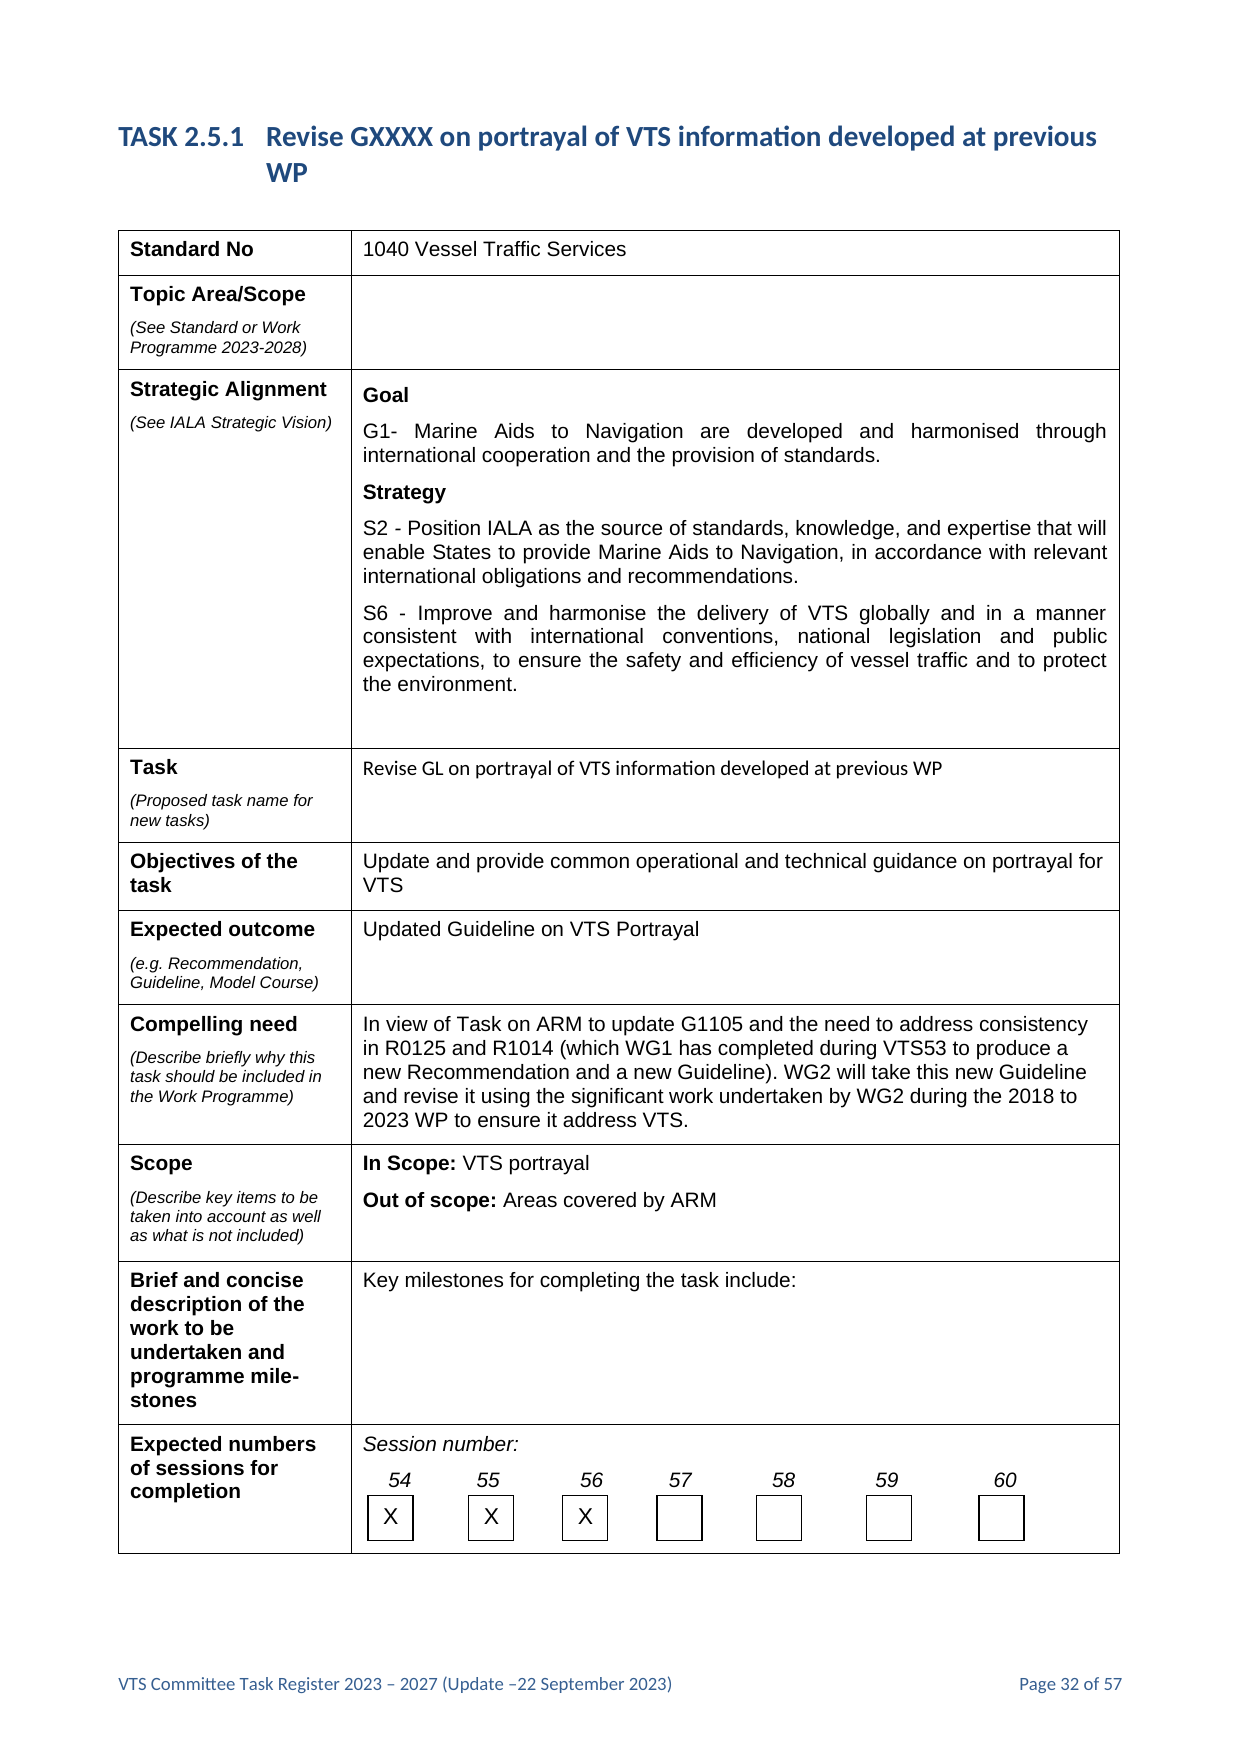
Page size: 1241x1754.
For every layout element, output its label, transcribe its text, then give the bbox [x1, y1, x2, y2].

table_cell Compelling need (Describe briefly why this task should be included in the Work Programme) [119, 1005, 351, 1144]
subtitle TASK 2.5.1 Revise GXXXX on portrayal of VTS information developed at previous WP [118, 118, 1122, 189]
table_cell Expected outcome (e.g. Recommendation, Guideline, Model Course) [119, 911, 351, 1004]
table_header 1040 Vessel Traffic Services [352, 231, 1119, 274]
table_cell Updated Guideline on VTS Portrayal [352, 911, 1119, 1004]
table_cell Expected numbers of sessions for completion [119, 1425, 351, 1553]
table_cell Revise GL on portrayal of VTS information developed at previous WP [352, 749, 1119, 842]
table_cell Update and provide common operational and technical guidance on portrayal for VTS [352, 843, 1119, 910]
table_cell Task (Proposed task name for new tasks) [119, 749, 351, 842]
table_cell Strategic Alignment (See IALA Strategic Vision) [119, 370, 351, 747]
table_header Standard No [119, 231, 351, 274]
table_cell Scope (Describe key items to be taken into account as well as what is not included) [119, 1145, 351, 1261]
table_cell Brief and concise description of the work to be undertaken and programme milestones [119, 1262, 351, 1424]
table_cell In view of Task on ARM to update G1105 and the need to address consistency in R0125 and R1014 (which WG1 has completed during VTS53 to produce a new Recommendation and a new Guideline). WG2 will take this new Guideline and revise it using the significant work undertaken by WG2 during the 2018 to 2023 WP to ensure it address VTS. [352, 1005, 1119, 1144]
table_cell Goal G1- Marine Aids to Navigation are developed and harmonised through international cooperation and the provision of standards. Strategy S2 - Position IALA as the source of standards, knowledge, and expertise that will enable States to provide Marine Aids to Navigation, in accordance with relevant international obligations and recommendations. S6 - Improve and harmonise the delivery of VTS globally and in a manner consistent with international conventions, national legislation and public expectations, to ensure the safety and efficiency of vessel traffic and to protect the environment. [352, 370, 1119, 747]
table_cell Topic Area/Scope (See Standard or Work Programme 2023-2028) [119, 276, 351, 369]
table_cell In Scope: VTS portrayal Out of scope: Areas covered by ARM [352, 1145, 1119, 1261]
table_cell Objectives of the task [119, 843, 351, 910]
table_cell [352, 276, 1119, 369]
table_cell Key milestones for completing the task include: [352, 1262, 1119, 1424]
table_cell Session number: 54 55 56 57 58 59 60 [352, 1425, 1119, 1553]
